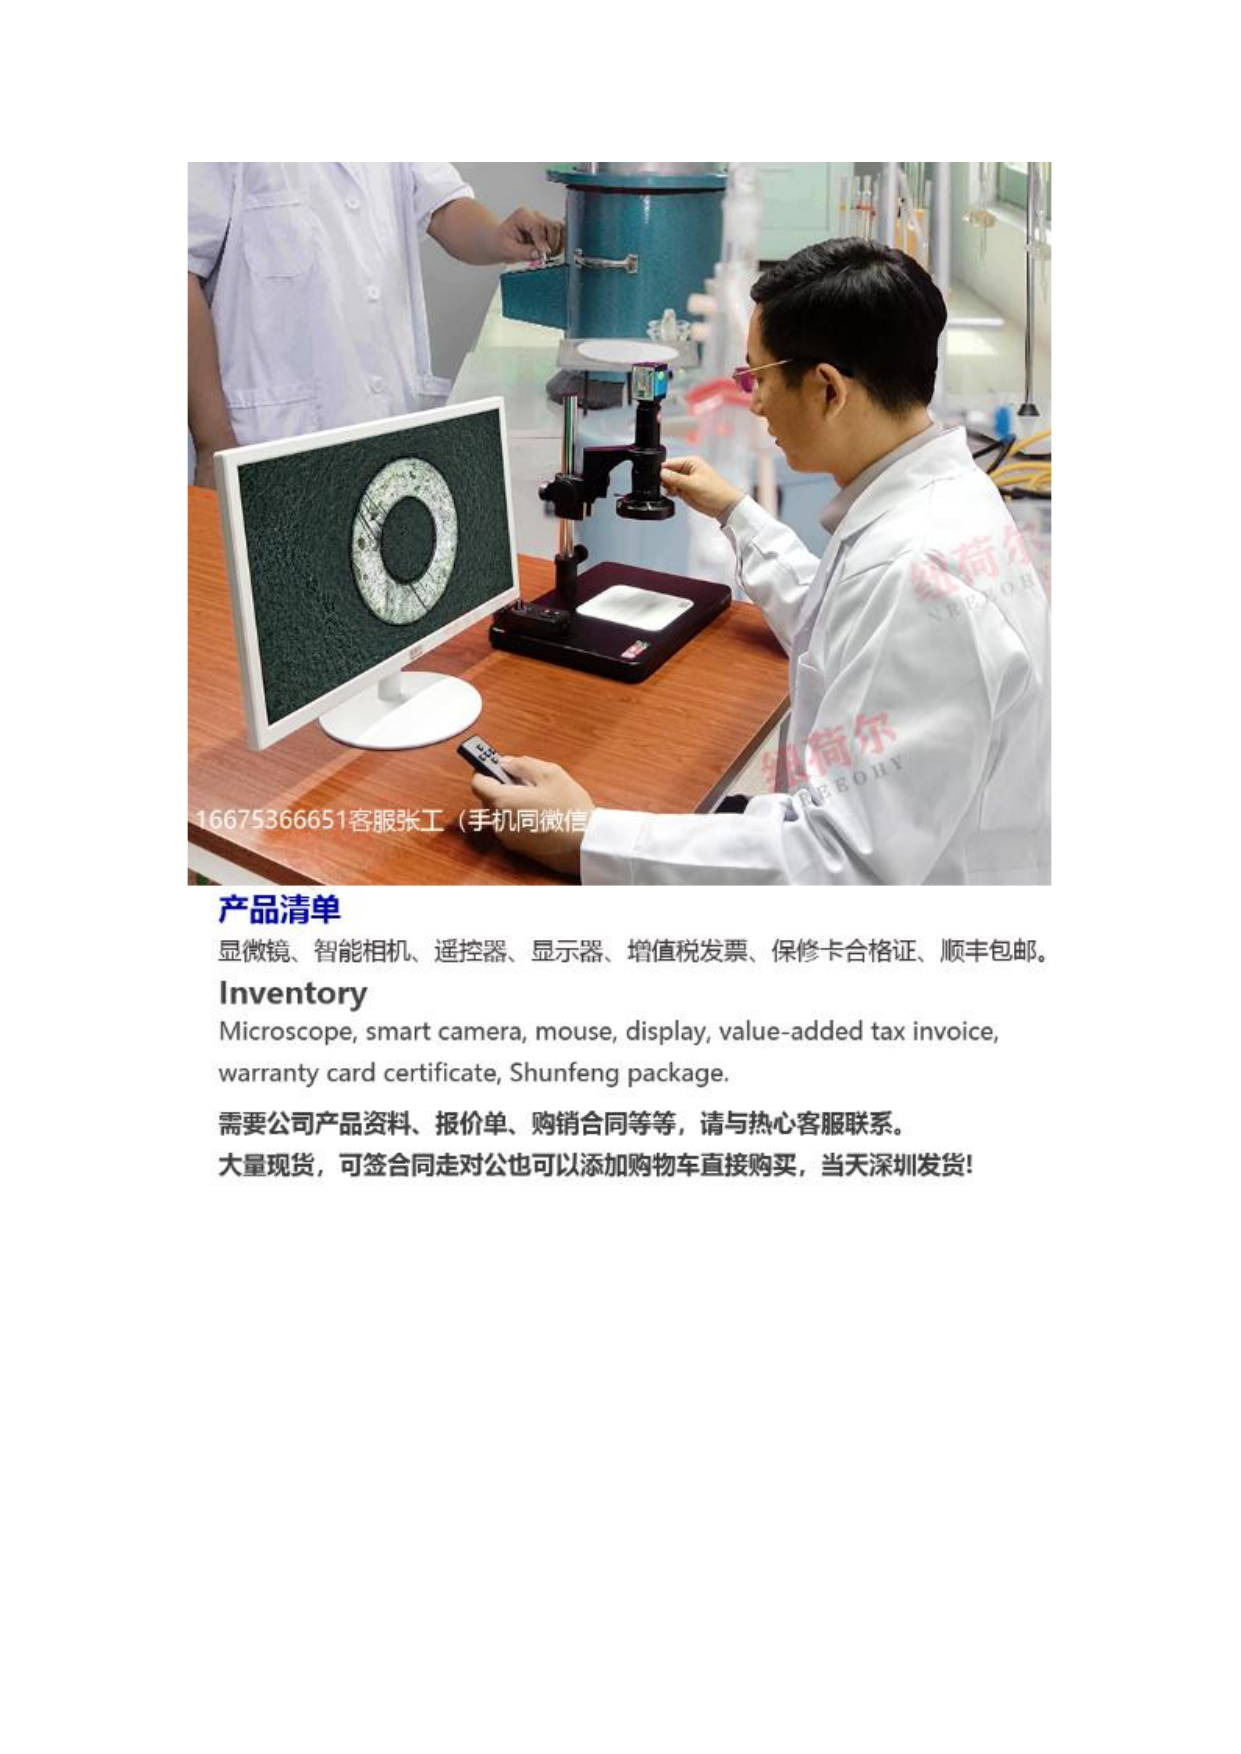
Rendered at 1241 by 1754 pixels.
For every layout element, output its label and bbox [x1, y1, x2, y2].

picture [187, 162, 1052, 1189]
